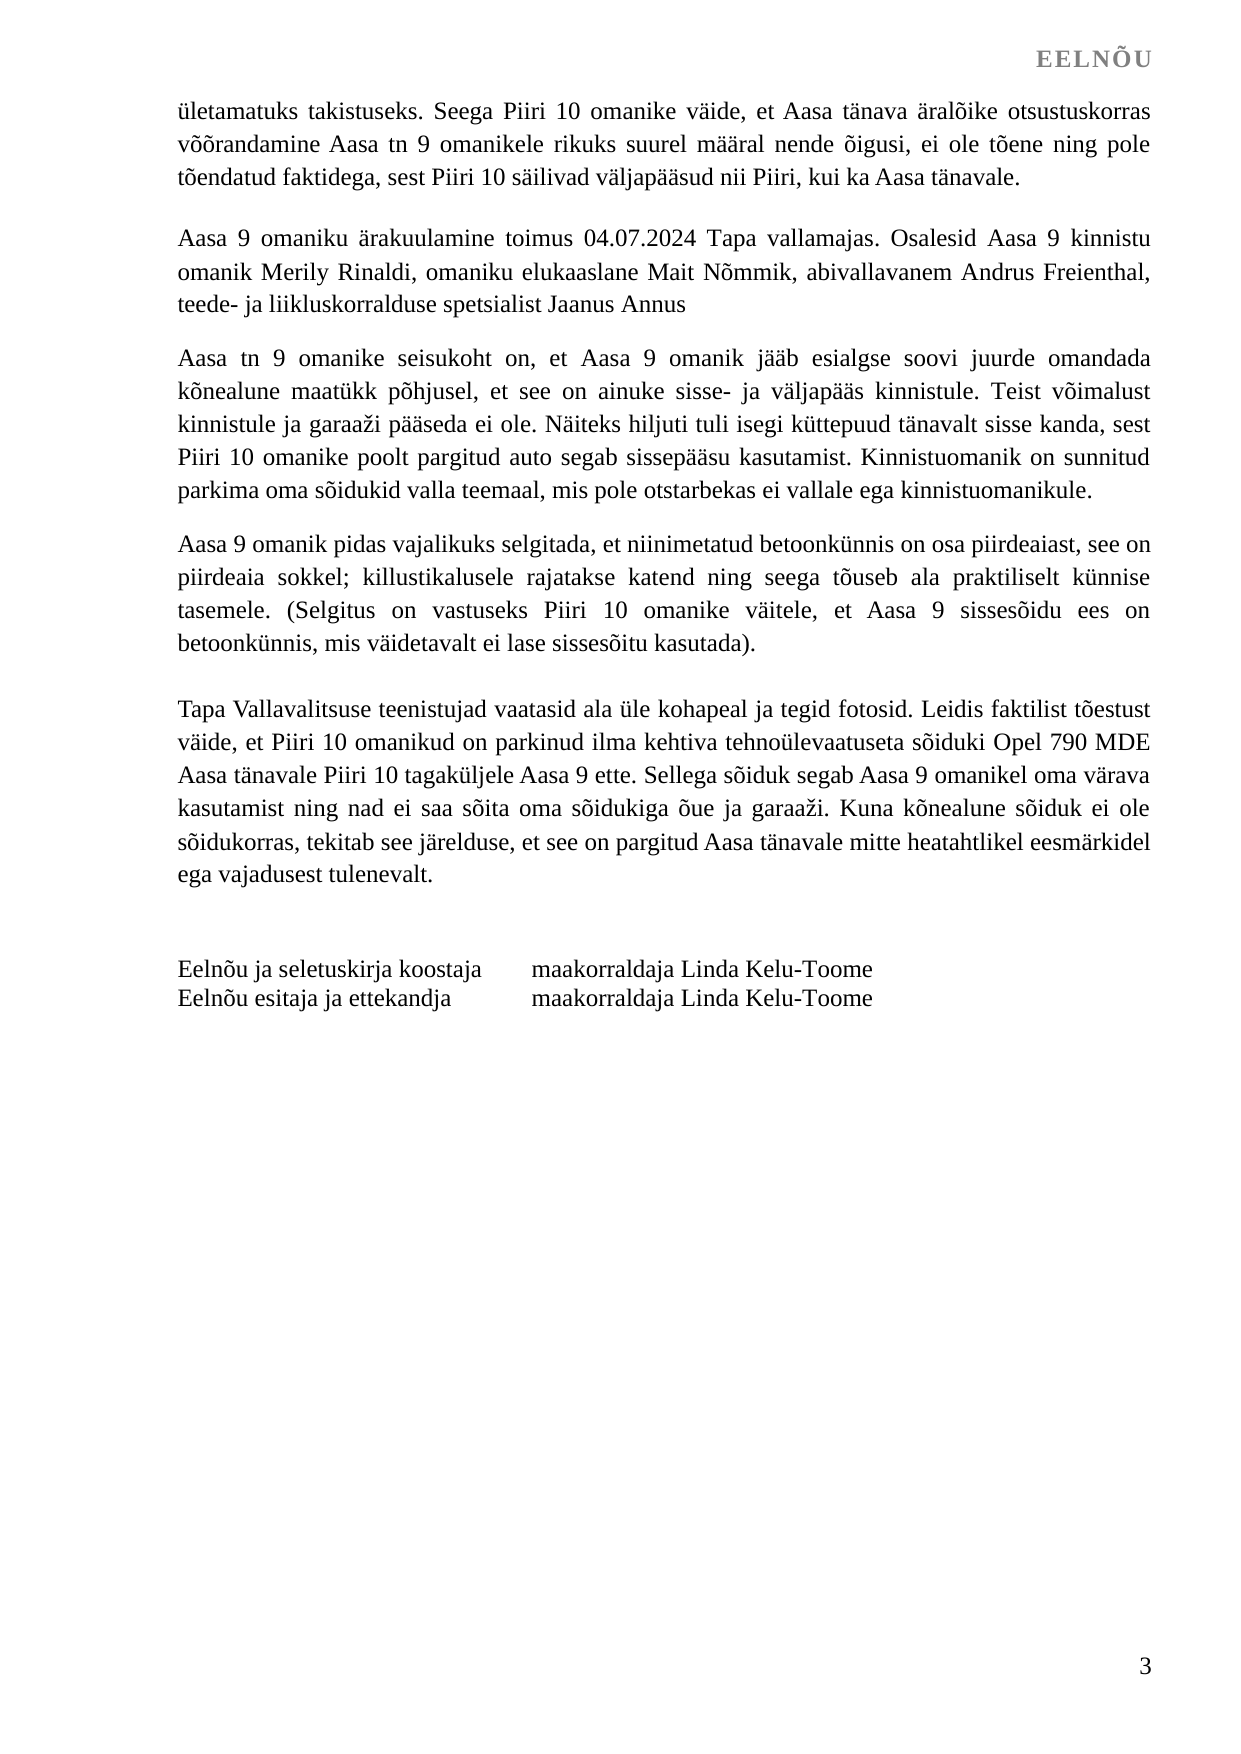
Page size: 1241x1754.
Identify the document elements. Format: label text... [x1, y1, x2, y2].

text Aasa tn 9 omanike seisukoht on, et Aasa 9 omanik jääb esialgse soovi juurde omandada kõnealune maatükk põhjusel, et see on ainuke sisse- ja väljapääs kinnistule. Teist võimalust kinnistule ja garaaži pääseda ei ole. Näiteks hiljuti tuli isegi küttepuud tänavalt sisse kanda, sest Piiri 10 omanike poolt pargitud auto segab sissepääsu kasutamist. Kinnistuomanik on sunnitud parkima oma sõidukid valla teemaal, mis pole otstarbekas ei vallale ega kinnistuomanikule. [177, 343, 1152, 504]
table_cell maakorraldaja Linda Kelu-Toome [520, 983, 1125, 1012]
table_cell Eelnõu esitaja ja ettekandja [166, 983, 520, 1012]
table_header Eelnõu ja seletuskirja koostaja [166, 954, 520, 983]
text Tapa Vallavalitsuse teenistujad vaatasid ala üle kohapeal ja tegid fotosid. Leidis faktilist tõestust väide, et Piiri 10 omanikud on parkinud ilma kehtiva tehnoülevaatuseta sõiduki Opel 790 MDE Aasa tänavale Piiri 10 tagaküljele Aasa 9 ette. Sellega sõiduk segab Aasa 9 omanikel oma värava kasutamist ning nad ei saa sõita oma sõidukiga õue ja garaaži. Kuna kõnealune sõiduk ei ole sõidukorras, tekitab see järelduse, et see on pargitud Aasa tänavale mitte heatahtlikel eesmärkidel ega vajadusest tulenevalt. [177, 694, 1152, 888]
text Aasa 9 omaniku ärakuulamine toimus 04.07.2024 Tapa vallamajas. Osalesid Aasa 9 kinnistu omanik Merily Rinaldi, omaniku elukaaslane Mait Nõmmik, abivallavanem Andrus Freienthal, teede- ja liikluskorralduse spetsialist Jaanus Annus [177, 223, 1152, 318]
table_header maakorraldaja Linda Kelu-Toome [520, 954, 1125, 983]
text Aasa 9 omanik pidas vajalikuks selgitada, et niinimetatud betoonkünnis on osa piirdeaiast, see on piirdeaia sokkel; killustikalusele rajatakse katend ning seega tõuseb ala praktiliselt künnise tasemele. (Selgitus on vastuseks Piiri 10 omanike väitele, et Aasa 9 sissesõidu ees on betoonkünnis, mis väidetavalt ei lase sissesõitu kasutada). [177, 529, 1152, 657]
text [177, 96, 1152, 191]
